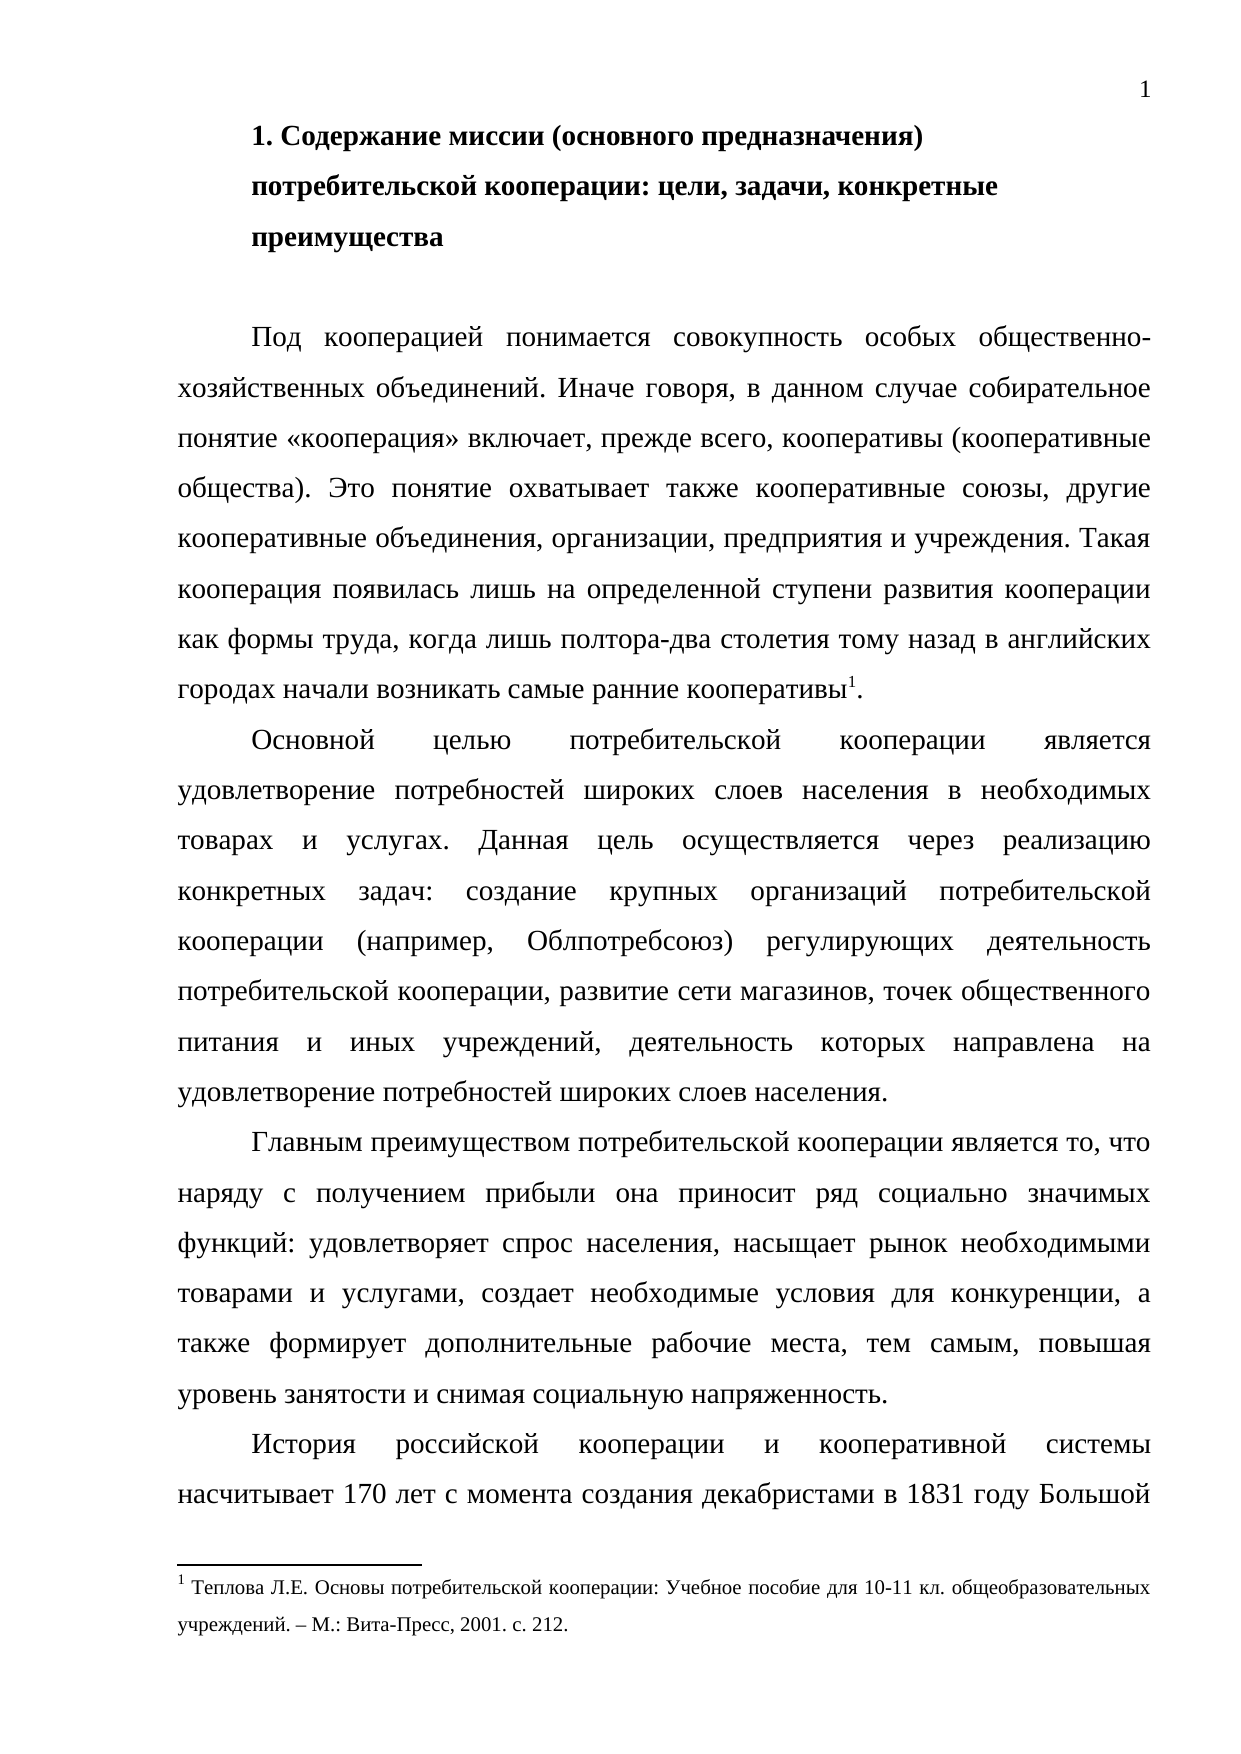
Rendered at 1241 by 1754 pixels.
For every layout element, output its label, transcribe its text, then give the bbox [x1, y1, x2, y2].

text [177, 1426, 1152, 1510]
text Основной целью потребительской кооперации является удовлетворение потребностей широких слоев населения в необходимых товарах и услугах. Данная цель осуществляется через реализацию конкретных задач: создание крупных организаций потребительской кооперации (например, Облпотребсоюз) регулирующих деятельность потребительской кооперации, развитие сети магазинов, точек общественного питания и иных учреждений, деятельность которых направлена на удовлетворение потребностей широких слоев населения. [177, 722, 1152, 1108]
subtitle 1. Содержание миссии (основного предназначения) потребительской кооперации: цели, задачи, конкретные преимущества [251, 118, 1152, 252]
text Под кооперацией понимается совокупность особых общественно-хозяйственных объединений. Иначе говоря, в данном случае собирательное понятие «кооперация» включает, прежде всего, кооперативы (кооперативные общества). Это понятие охватывает также кооперативные союзы, другие кооперативные объединения, организации, предприятия и учреждения. Такая кооперация появилась лишь на определенной ступени развития кооперации как формы труда, когда лишь полтора-два столетия тому назад в английских городах начали возникать самые ранние кооперативы. [177, 319, 1152, 705]
text Главным преимуществом потребительской кооперации является то, что наряду с получением прибыли она приносит ряд социально значимых функций: удовлетворяет спрос населения, насыщает рынок необходимыми товарами и услугами, создает необходимые условия для конкуренции, а также формирует дополнительные рабочие места, тем самым, повышая уровень занятости и снимая социальную напряженность. [177, 1124, 1152, 1409]
